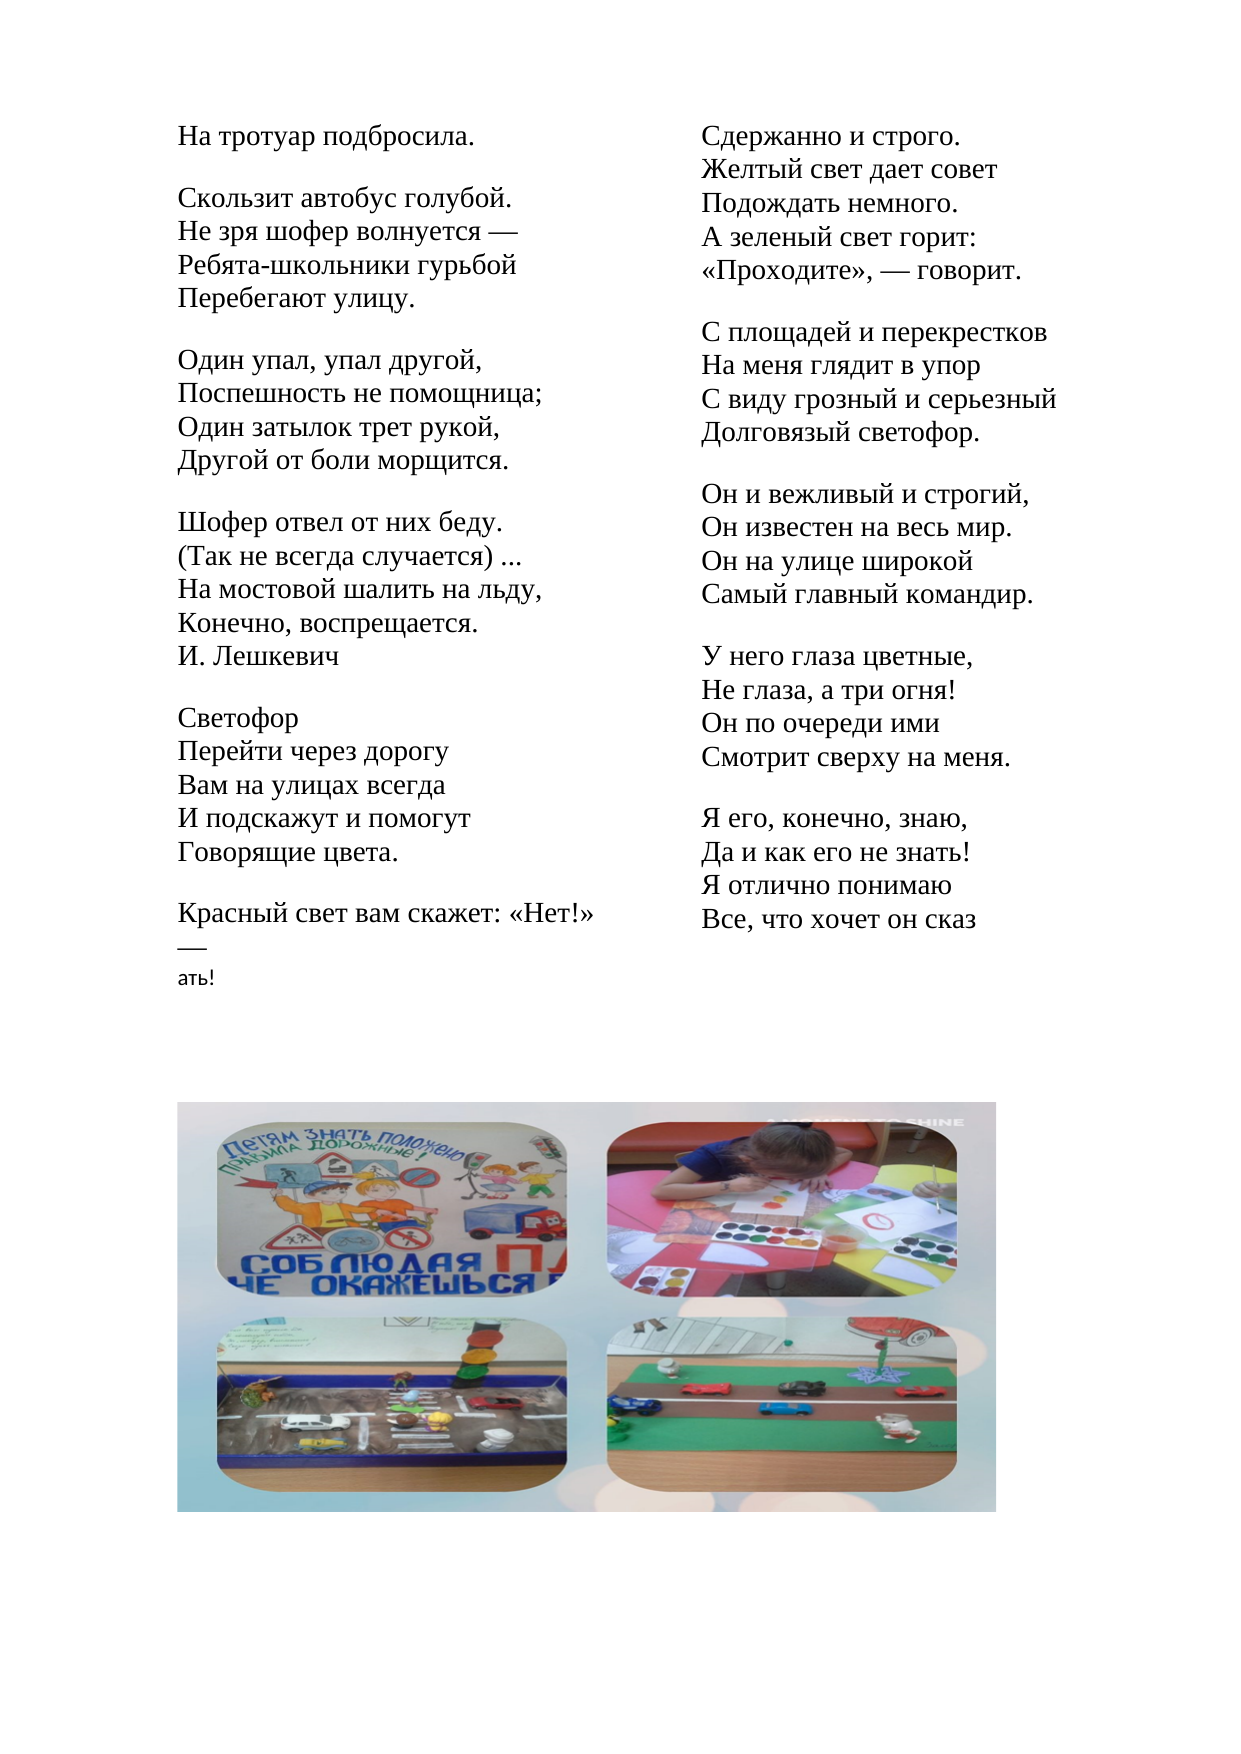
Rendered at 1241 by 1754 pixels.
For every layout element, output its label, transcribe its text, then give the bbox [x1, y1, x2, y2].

text Перейти через дорогу [177, 733, 627, 767]
text Долговязый светофор. [701, 414, 1152, 448]
text Ребята-школьники гурьбой [177, 247, 627, 280]
picture [177, 1102, 997, 1512]
text (Так не всегда случается) ... [177, 538, 627, 571]
text Он и вежливый и строгий, [701, 476, 1152, 509]
text Да и как его не знать! [701, 834, 1152, 867]
text Перебегают улицу. [177, 280, 627, 314]
text А зеленый свет горит: [701, 219, 1152, 252]
text С виду грозный и серьезный [701, 381, 1152, 414]
text Сдержанно и строго. [701, 118, 1152, 152]
text С площадей и перекрестков [701, 314, 1152, 347]
text Другой от боли морщится. [177, 442, 627, 476]
text Конечно, воспрещается. [177, 605, 627, 638]
text На меня глядит в упор [701, 347, 1152, 381]
text Не глаза, а три огня! [701, 672, 1152, 705]
text Светофор [177, 700, 627, 733]
text Не зря шофер волнуется — [177, 213, 627, 247]
text Желтый свет дает совет [701, 152, 1152, 185]
text Он по очереди ими [701, 705, 1152, 739]
text Скользит автобус голубой. [177, 180, 627, 213]
text Один упал, упал другой, [177, 342, 627, 375]
text Говорящие цвета. [177, 834, 627, 867]
text Он на улице широкой [701, 543, 1152, 577]
text И подскажут и помогут [177, 800, 627, 834]
text Поспешность не помощница; [177, 375, 627, 409]
text Все, что хочет он сказ [701, 901, 1152, 934]
text Самый главный командир. [701, 577, 1152, 610]
text Он известен на весь мир. [701, 509, 1152, 543]
text Подождать немного. [701, 185, 1152, 219]
text И. Лешкевич [177, 638, 627, 672]
text «Проходите», — говорит. [701, 252, 1152, 286]
text Вам на улицах всегда [177, 767, 627, 800]
text У него глаза цветные, [701, 638, 1152, 672]
text На тротуар подбросила. [177, 118, 627, 152]
text На мостовой шалить на льду, [177, 571, 627, 605]
text ать! [177, 963, 1152, 991]
text Красный свет вам скажет: «Нет!» — [177, 896, 627, 963]
text Смотрит сверху на меня. [701, 739, 1152, 772]
text Я его, конечно, знаю, [701, 800, 1152, 834]
text Шофер отвел от них беду. [177, 504, 627, 538]
text Один затылок трет рукой, [177, 409, 627, 442]
text Я отлично понимаю [701, 867, 1152, 901]
